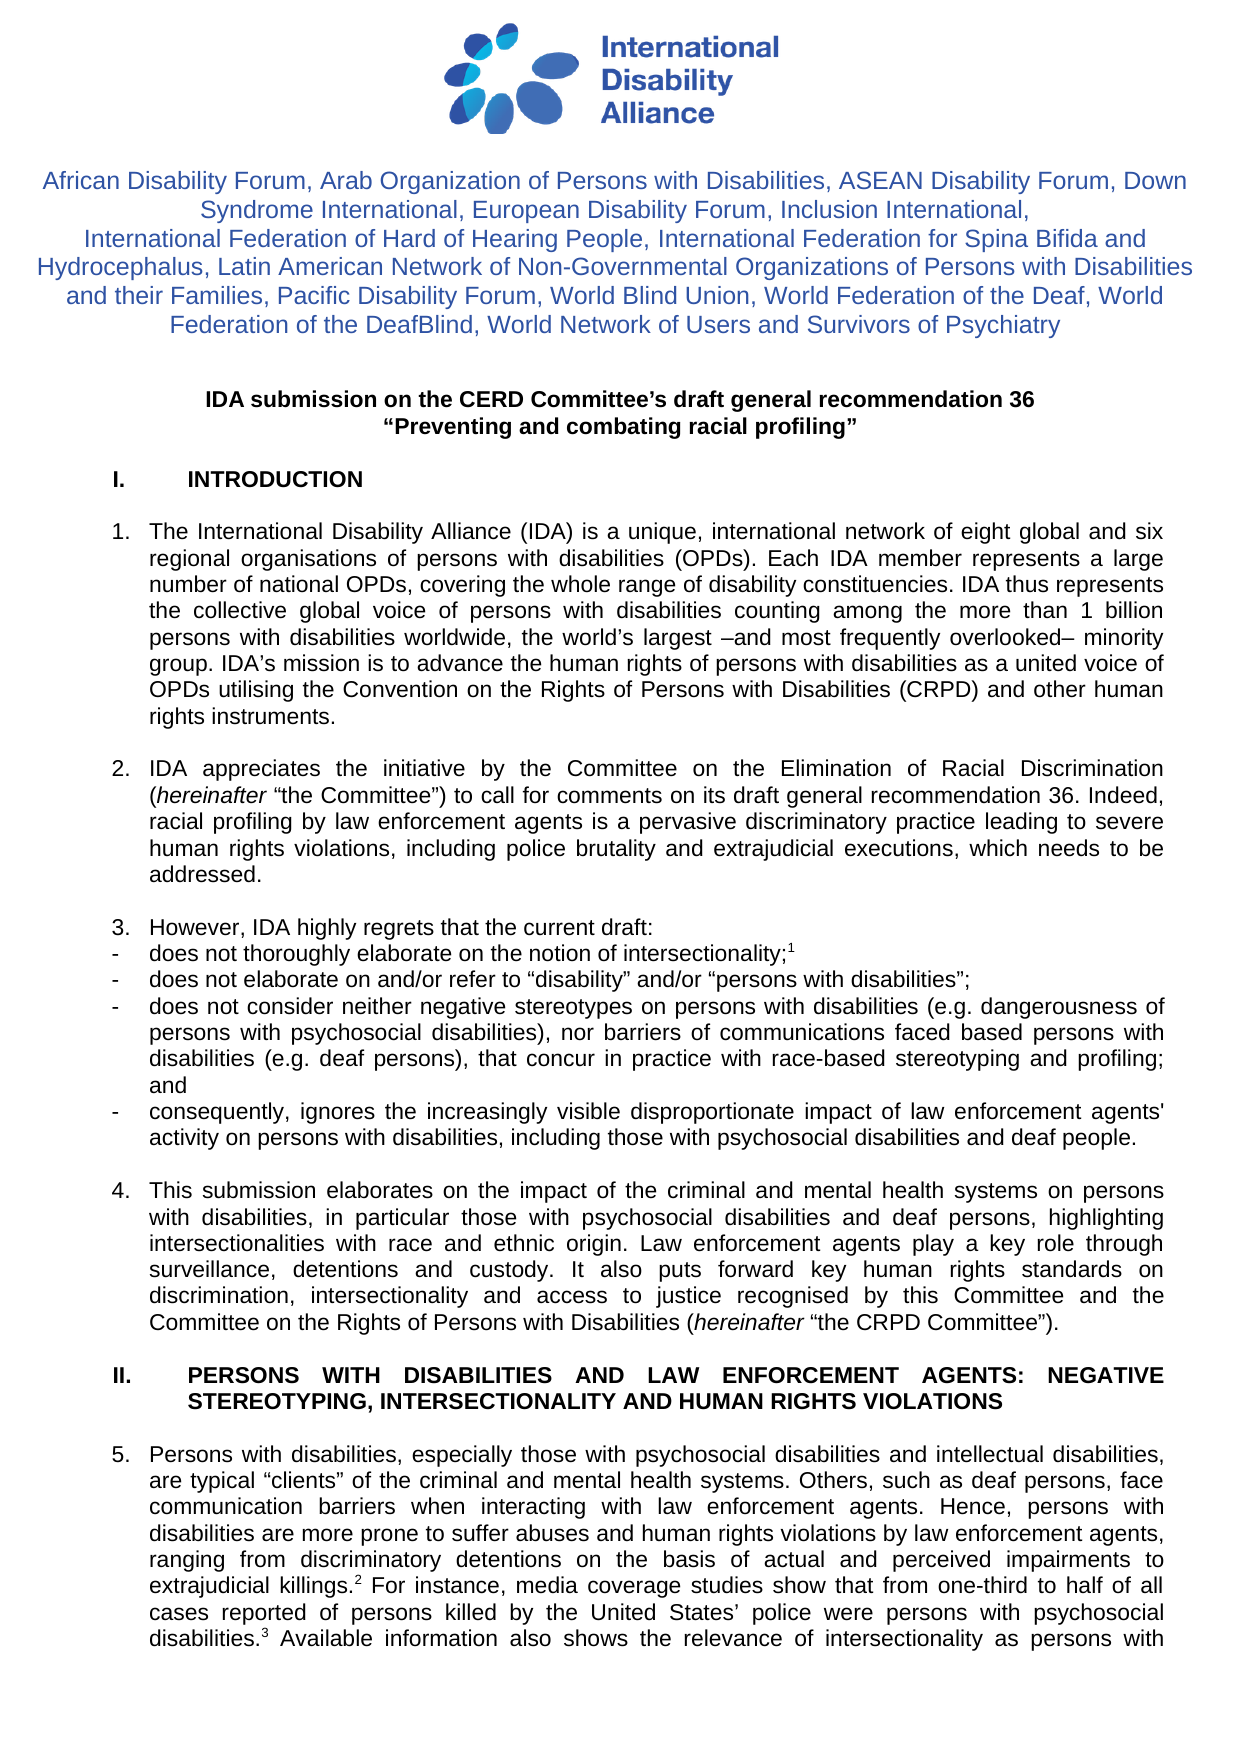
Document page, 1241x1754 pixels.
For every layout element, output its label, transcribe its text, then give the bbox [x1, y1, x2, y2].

picture [437, 20, 788, 134]
list does not thoroughly elaborate on the notion of intersectionality; [111, 940, 1165, 966]
list does not consider neither negative stereotypes on persons with disabilities (e.g. dangerousness of persons with psychosocial disabilities), nor barriers of communications faced based persons with disabilities (e.g. deaf persons), that concur in practice with race-based stereotyping and profiling; and [111, 993, 1165, 1098]
list IDA appreciates the initiative by the Committee on the Elimination of Racial Discrimination (hereinafter “the Committee”) to call for comments on its draft general recommendation 36. Indeed, racial profiling by law enforcement agents is a pervasive discriminatory practice leading to severe human rights violations, including police brutality and extrajudicial executions, which needs to be addressed. [111, 755, 1165, 887]
list PERSONS WITH DISABILITIES AND LAW ENFORCEMENT AGENTS: NEGATIVE STEREOTYPING, INTERSECTIONALITY AND HUMAN RIGHTS VIOLATIONS [112, 1362, 1165, 1414]
list does not elaborate on and/or refer to “disability” and/or “persons with disabilities”; [111, 966, 1165, 993]
text “Preventing and combating racial profiling” [75, 413, 1165, 439]
text IDA submission on the CERD Committee’s draft general recommendation 36 [75, 386, 1165, 413]
list INTRODUCTION [112, 466, 1165, 492]
list consequently, ignores the increasingly visible disproportionate impact of law enforcement agents' activity on persons with disabilities, including those with psychosocial disabilities and deaf people. [111, 1098, 1165, 1151]
list This submission elaborates on the impact of the criminal and mental health systems on persons with disabilities, in particular those with psychosocial disabilities and deaf persons, highlighting intersectionalities with race and ethnic origin. Law enforcement agents play a key role through surveillance, detentions and custody. It also puts forward key human rights standards on discrimination, intersectionality and access to justice recognised by this Committee and the Committee on the Rights of Persons with Disabilities (hereinafter “the CRPD Committee”). [111, 1177, 1165, 1335]
list The International Disability Alliance (IDA) is a unique, international network of eight global and six regional organisations of persons with disabilities (OPDs). Each IDA member represents a large number of national OPDs, covering the whole range of disability constituencies. IDA thus represents the collective global voice of persons with disabilities counting among the more than 1 billion persons with disabilities worldwide, the world’s largest –and most frequently overlooked– minority group. IDA’s mission is to advance the human rights of persons with disabilities as a united voice of OPDs utilising the Convention on the Rights of Persons with Disabilities (CRPD) and other human rights instruments. [111, 518, 1165, 729]
list However, IDA highly regrets that the current draft: [111, 913, 1165, 940]
